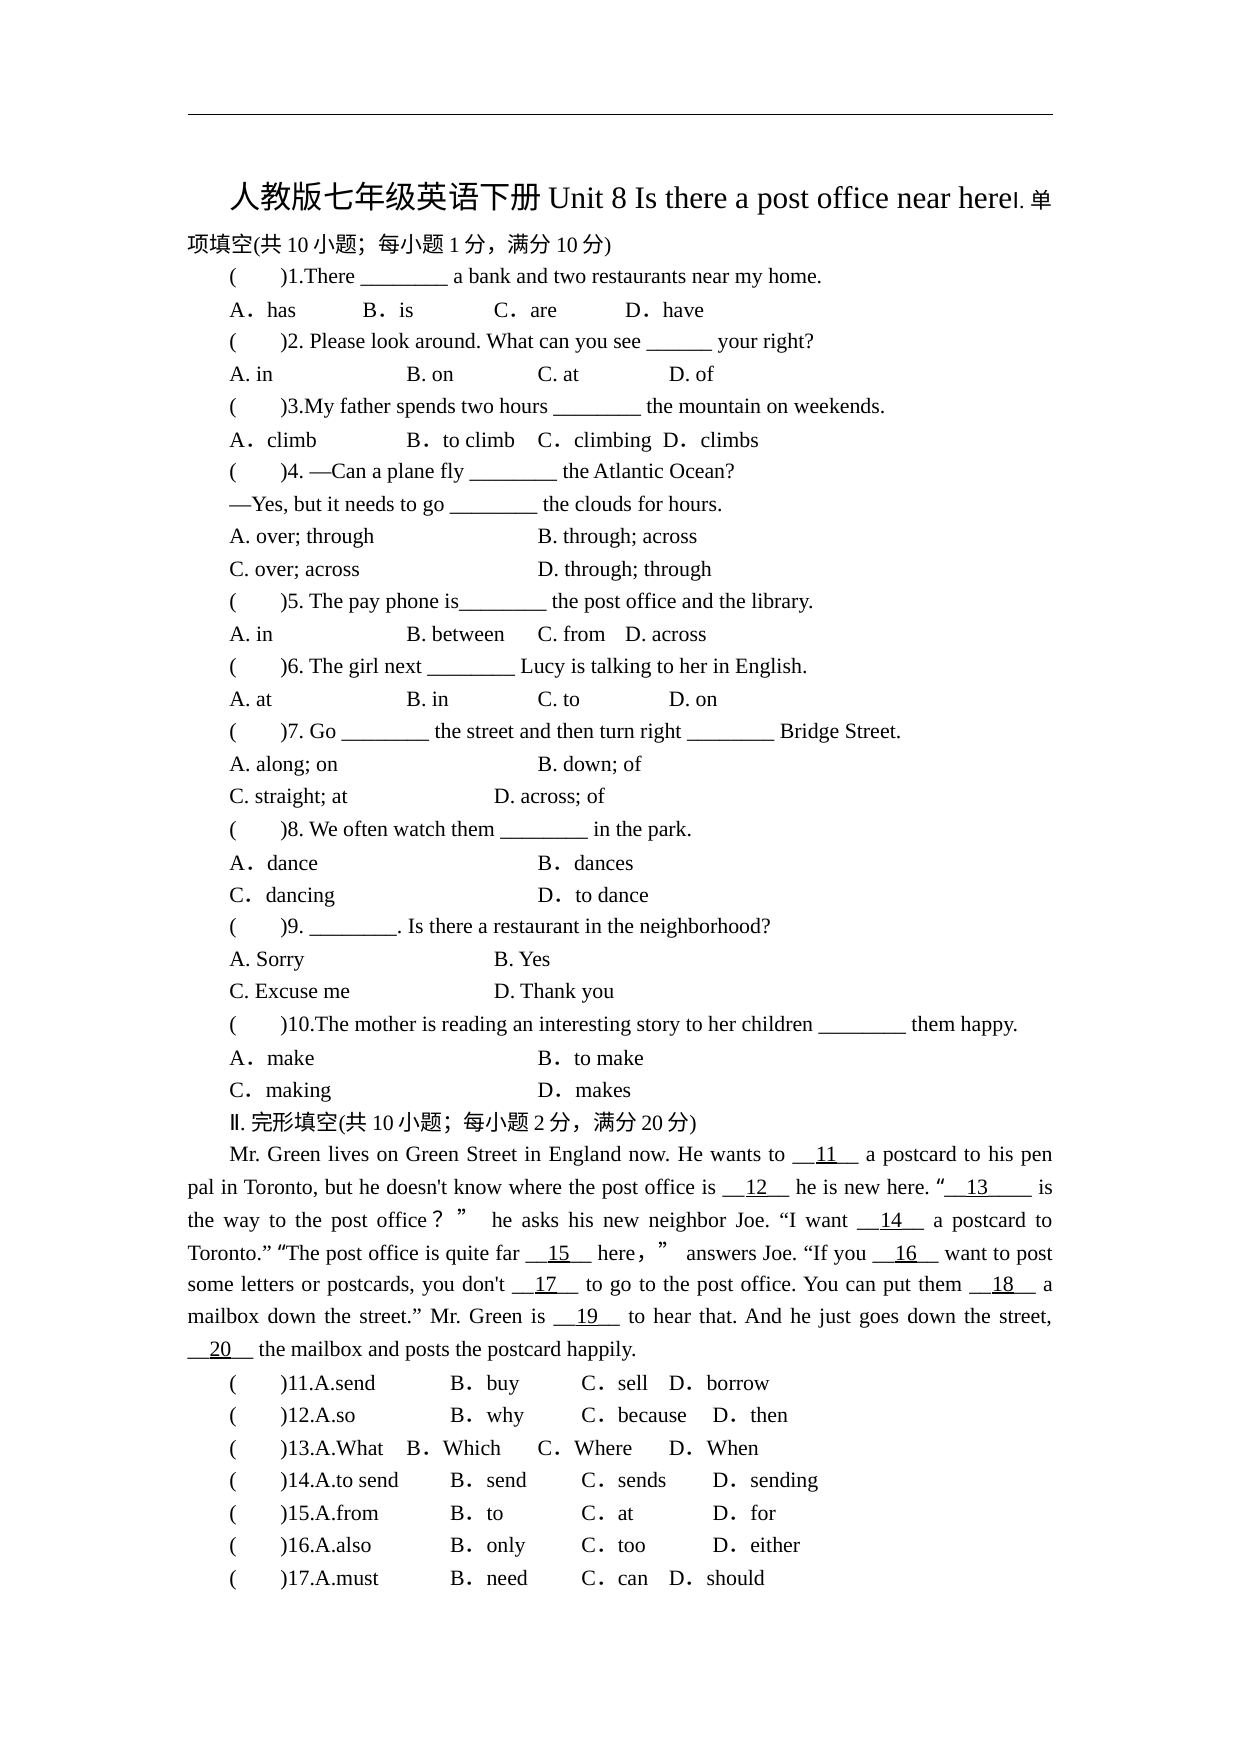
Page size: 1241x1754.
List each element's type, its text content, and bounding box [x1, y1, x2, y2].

text A．make B．to make [187, 1039, 1053, 1072]
text A．dance B．dances [187, 844, 1053, 877]
text A. Sorry B. Yes [187, 942, 1053, 974]
text ( )5. The pay phone is________ the post office and the library. [187, 584, 1053, 617]
text A．has B．is C．are D．have [187, 292, 1053, 324]
text C. Excuse me D. Thank you [187, 974, 1053, 1007]
text A. along; on B. down; of [187, 747, 1053, 779]
text ( )6. The girl next ________ Lucy is talking to her in English. [187, 649, 1053, 682]
text A. in B. on C. at D. of [187, 357, 1053, 389]
text ( )16.A.also B．only C．too D．either [187, 1527, 1053, 1559]
text —Yes, but it needs to go ________ the clouds for hours. [187, 487, 1053, 519]
text Ⅱ. 完形填空(共10小题；每小题2分，满分20分) [187, 1104, 1053, 1137]
text ( )17.A.must B．need C．can D．should [187, 1559, 1053, 1592]
text C．dancing D．to dance [187, 877, 1053, 909]
text A. at B. in C. to D. on [187, 682, 1053, 714]
text ( )1.There ________ a bank and two restaurants near my home. [187, 259, 1053, 292]
text ( )11.A.send B．buy C．sell D．borrow [187, 1364, 1053, 1397]
text ( )4. —Can a plane fly ________ the Atlantic Ocean? [187, 454, 1053, 487]
text C. over; across D. through; through [187, 552, 1053, 584]
text C．making D．makes [187, 1072, 1053, 1104]
text ( )14.A.to send B．send C．sends D．sending [187, 1462, 1053, 1494]
text ( )2. Please look around. What can you see ______ your right? [187, 324, 1053, 357]
text 人教版七年级英语下册Unit 8 Is there a post office near hereⅠ. 单项填空(共10小题；每小题1分，满分10分) [187, 162, 1053, 259]
text A. over; through B. through; across [187, 519, 1053, 552]
text C. straight; at D. across; of [187, 779, 1053, 812]
text A．climb B．to climb C．climbing D．climbs [187, 422, 1053, 454]
text ( )7. Go ________ the street and then turn right ________ Bridge Street. [187, 714, 1053, 747]
text ( )10.The mother is reading an interesting story to her children ________ them happy. [187, 1007, 1053, 1039]
text Mr. Green lives on in now. He wants to __11__ a postcard to his pen pal in , but he doesn't know where the post office is __12__ he is new here. “__13____ is the way to the post office？” he asks his new neighbor Joe. “I want __14__ a postcard to .” “The post office is quite far __15__ here，” answers Joe. “If you __16__ want to post some letters or postcards, you don't __17__ to go to the post office. You can put them __18__ a mailbox down the street.” Mr. Green is __19__ to hear that. And he just goes down the street, __20__ the mailbox and posts the postcard happily. [187, 1137, 1053, 1364]
text ( )3.My father spends two hours ________ the mountain on weekends. [187, 389, 1053, 422]
text A. in B. between C. from D. across [187, 617, 1053, 649]
text ( )15.A.from B．to C．at D．for [187, 1494, 1053, 1527]
text ( )9. ________. Is there a restaurant in the neighborhood? [187, 909, 1053, 942]
text ( )13.A.What B．Which C．Where D．When [187, 1429, 1053, 1462]
text ( )12.A.so B．why C．because D．then [187, 1397, 1053, 1429]
text ( )8. We often watch them ________ in the park. [187, 812, 1053, 844]
